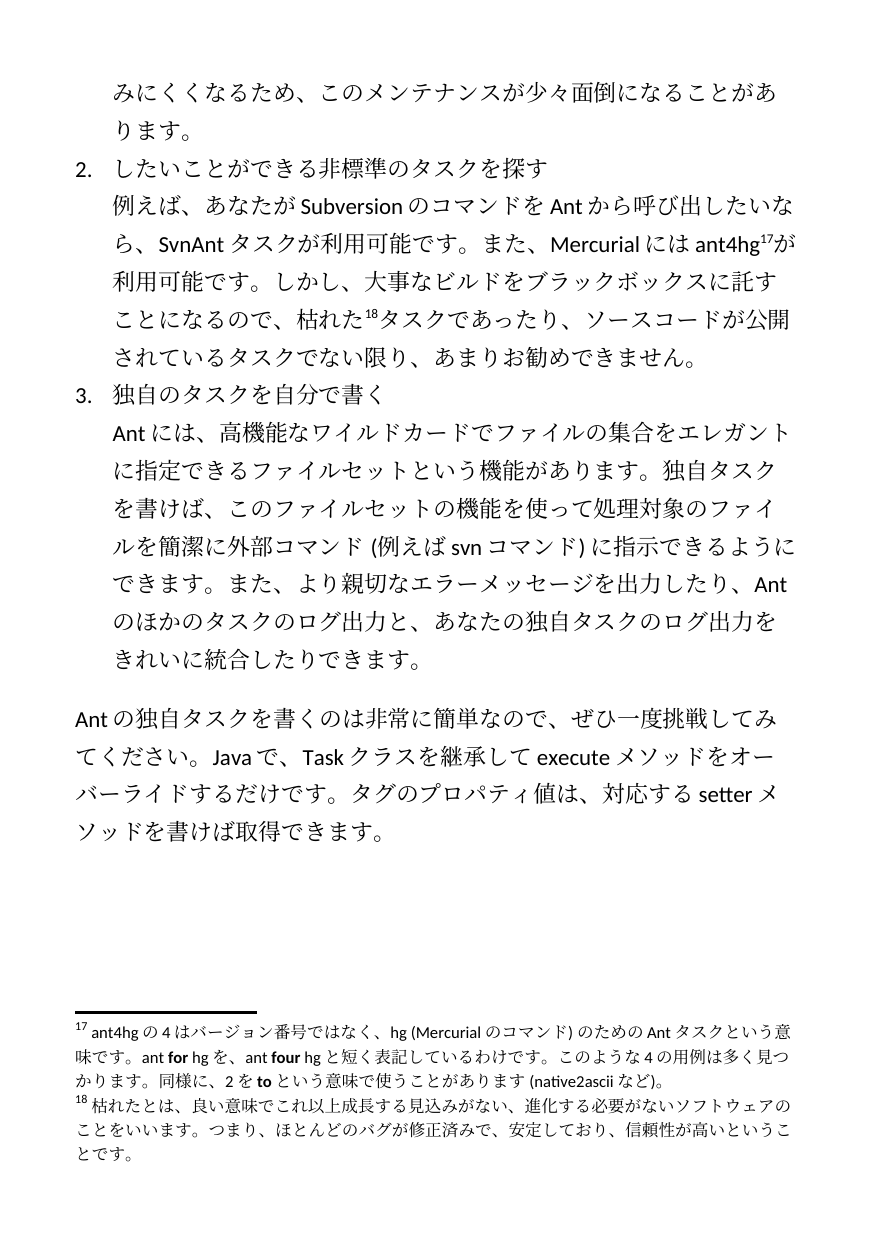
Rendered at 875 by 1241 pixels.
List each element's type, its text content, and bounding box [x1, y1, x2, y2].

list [75, 75, 799, 146]
list Antには、高機能なワイルドカードでファイルの集合をエレガントに指定できるファイルセットという機能があります。独自タスクを書けば、このファイルセットの機能を使って処理対象のファイルを簡潔に外部コマンド (例えばsvnコマンド) に指示できるようにできます。また、より親切なエラーメッセージを出力したり、Antのほかのタスクのログ出力と、あなたの独自タスクのログ出力をきれいに統合したりできます。 [112, 415, 799, 675]
text Antの独自タスクを書くのは非常に簡単なので、ぜひ一度挑戦してみてください。Javaで、Taskクラスを継承してexecuteメソッドをオーバーライドするだけです。タグのプロパティ値は、対応するsetterメソッドを書けば取得できます。 [75, 701, 799, 847]
list したいことができる非標準のタスクを探す 例えば、あなたがSubversionのコマンドをAntから呼び出したいなら、SvnAntタスクが利用可能です。また、Mercurialにはant4hgが利用可能です。しかし、大事なビルドをブラックボックスに託すことになるので、枯れたタスクであったり、ソースコードが公開されているタスクでない限り、あまりお勧めできません。 [75, 151, 799, 373]
list 独自のタスクを自分で書く [75, 377, 799, 410]
